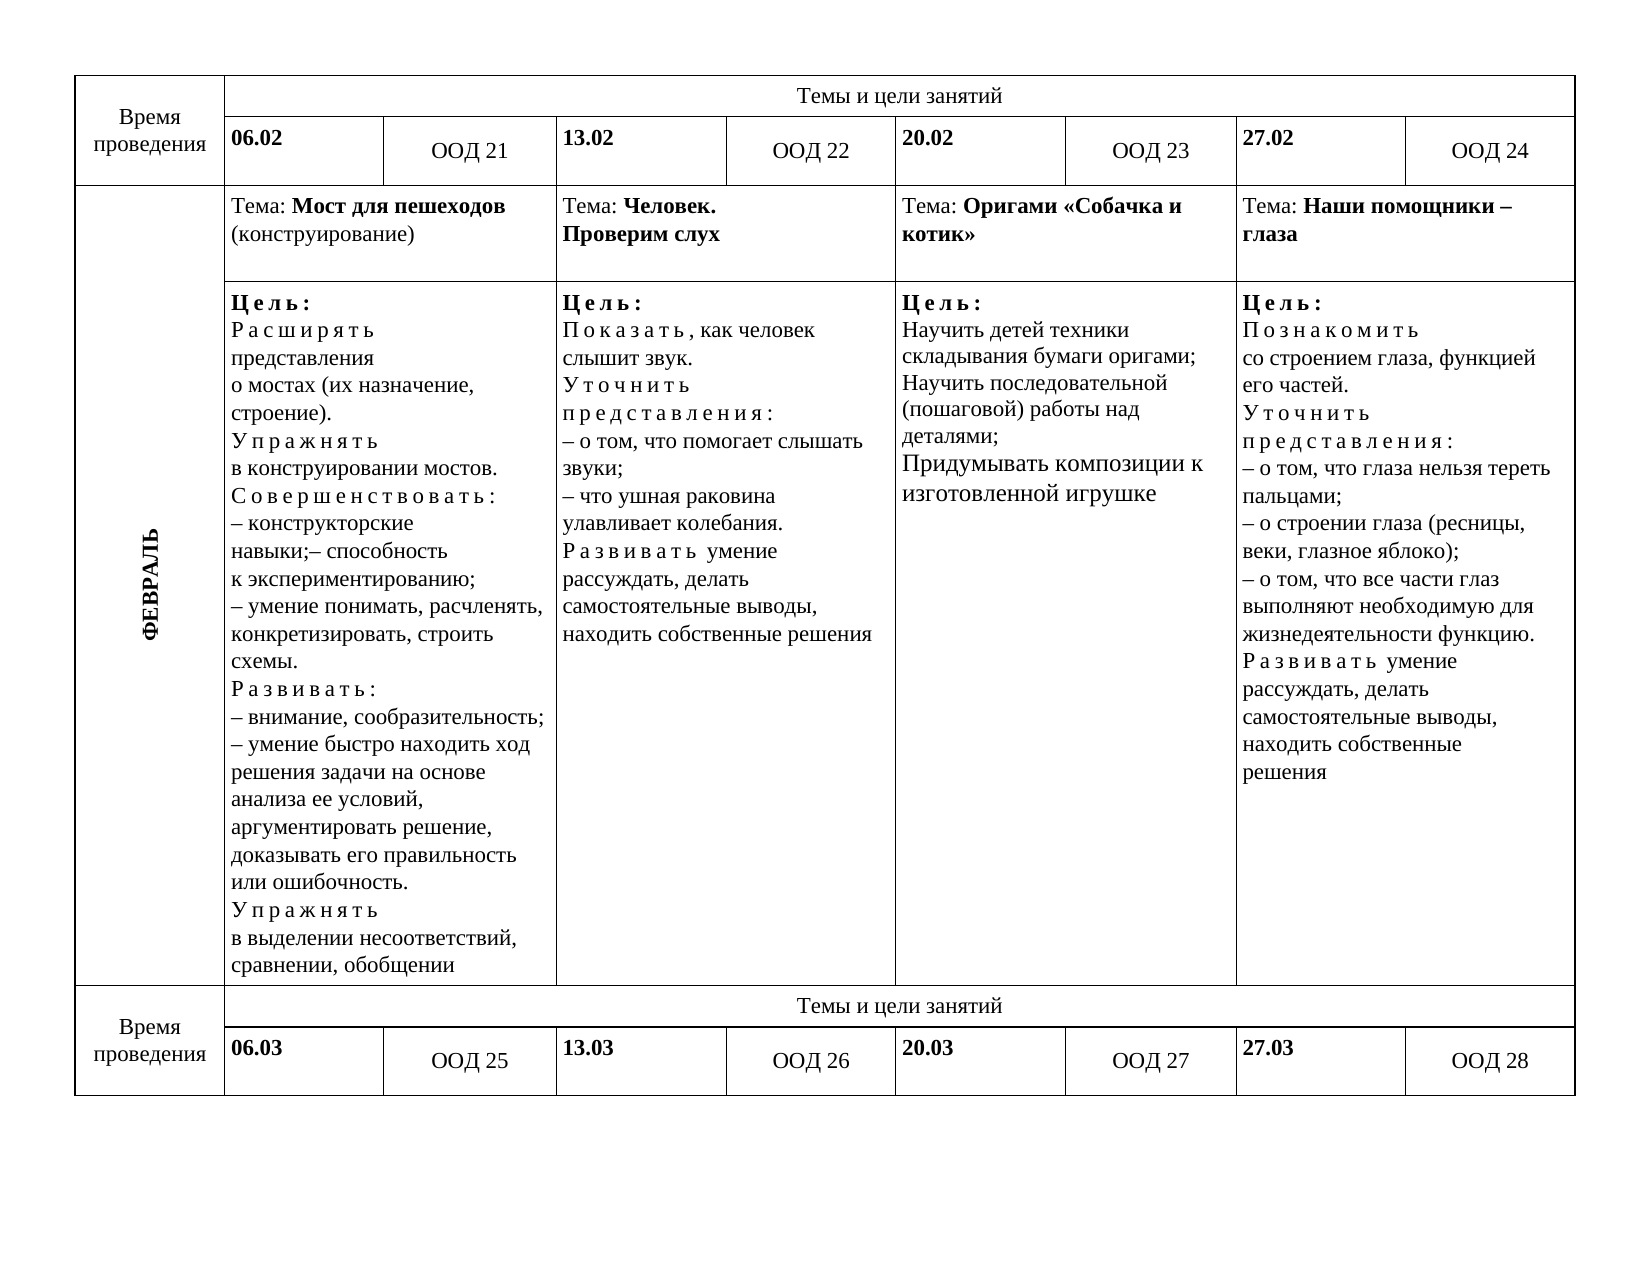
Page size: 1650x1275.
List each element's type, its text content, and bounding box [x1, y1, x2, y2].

table_cell 27.03 [1237, 1028, 1405, 1095]
table_cell 13.03 [557, 1028, 726, 1095]
table_cell ООД 25 [384, 1028, 556, 1095]
table_cell ООД 28 [1406, 1028, 1574, 1095]
table_cell ООД 22 [727, 117, 895, 185]
table_cell Тема: Наши помощники – глаза [1237, 186, 1574, 281]
table_cell Тема: Человек. Проверим слух [557, 186, 895, 281]
table_cell Темы и цели занятий [225, 76, 1574, 116]
table_cell Время проведения [76, 76, 224, 185]
table_cell 27.02 [1237, 117, 1405, 185]
table_cell Цель: Познакомить со строением глаза, функцией его частей. Уточнить представления: – о том, что глаза нельзя тереть пальцами; – о строении глаза (ресницы, веки, глазное яблоко); – о том, что все части глаз выполняют необходимую для жизнедеятельности функцию. Развивать умение рассуждать, делать самостоятельные выводы, находить собственные решения [1237, 282, 1574, 985]
table_cell ООД 24 [1406, 117, 1574, 185]
table_cell 20.02 [896, 117, 1065, 185]
table_cell 06.02 [225, 117, 383, 185]
table_cell ООД 26 [727, 1028, 895, 1095]
table_cell Тема: Мост для пешеходов (конструирование) [225, 186, 556, 281]
table_cell Цель: Показать, как человек слышит звук. Уточнить представления: – о том, что помогает слышать звуки; – что ушная раковина улавливает колебания. Развивать умение рассуждать, делать самостоятельные выводы, находить собственные решения [557, 282, 895, 985]
table_cell 20.03 [896, 1028, 1065, 1095]
table_cell 06.03 [225, 1028, 383, 1095]
table_cell февраль [76, 186, 224, 985]
table_cell Цель: Расширять представления о мостах (их назначение, строение). Упражнять в конструировании мостов. Совершенствовать: – конструкторские навыки;– способность к экспериментированию; – умение понимать, расчленять, конкретизировать, строить схемы. Развивать: – внимание, сообразительность; – умение быстро находить ход решения задачи на основе анализа ее условий, аргументировать решение, доказывать его правильность или ошибочность. Упражнять в выделении несоответствий, сравнении, обобщении [225, 282, 556, 985]
table_cell Тема: Оригами «Собачка и котик» [896, 186, 1236, 281]
table_cell ООД 27 [1066, 1028, 1236, 1095]
table_cell Темы и цели занятий [225, 986, 1574, 1026]
table_cell ООД 23 [1066, 117, 1236, 185]
table_cell Время проведения [76, 986, 224, 1095]
table_cell ООД 21 [384, 117, 556, 185]
table_cell 13.02 [557, 117, 726, 185]
